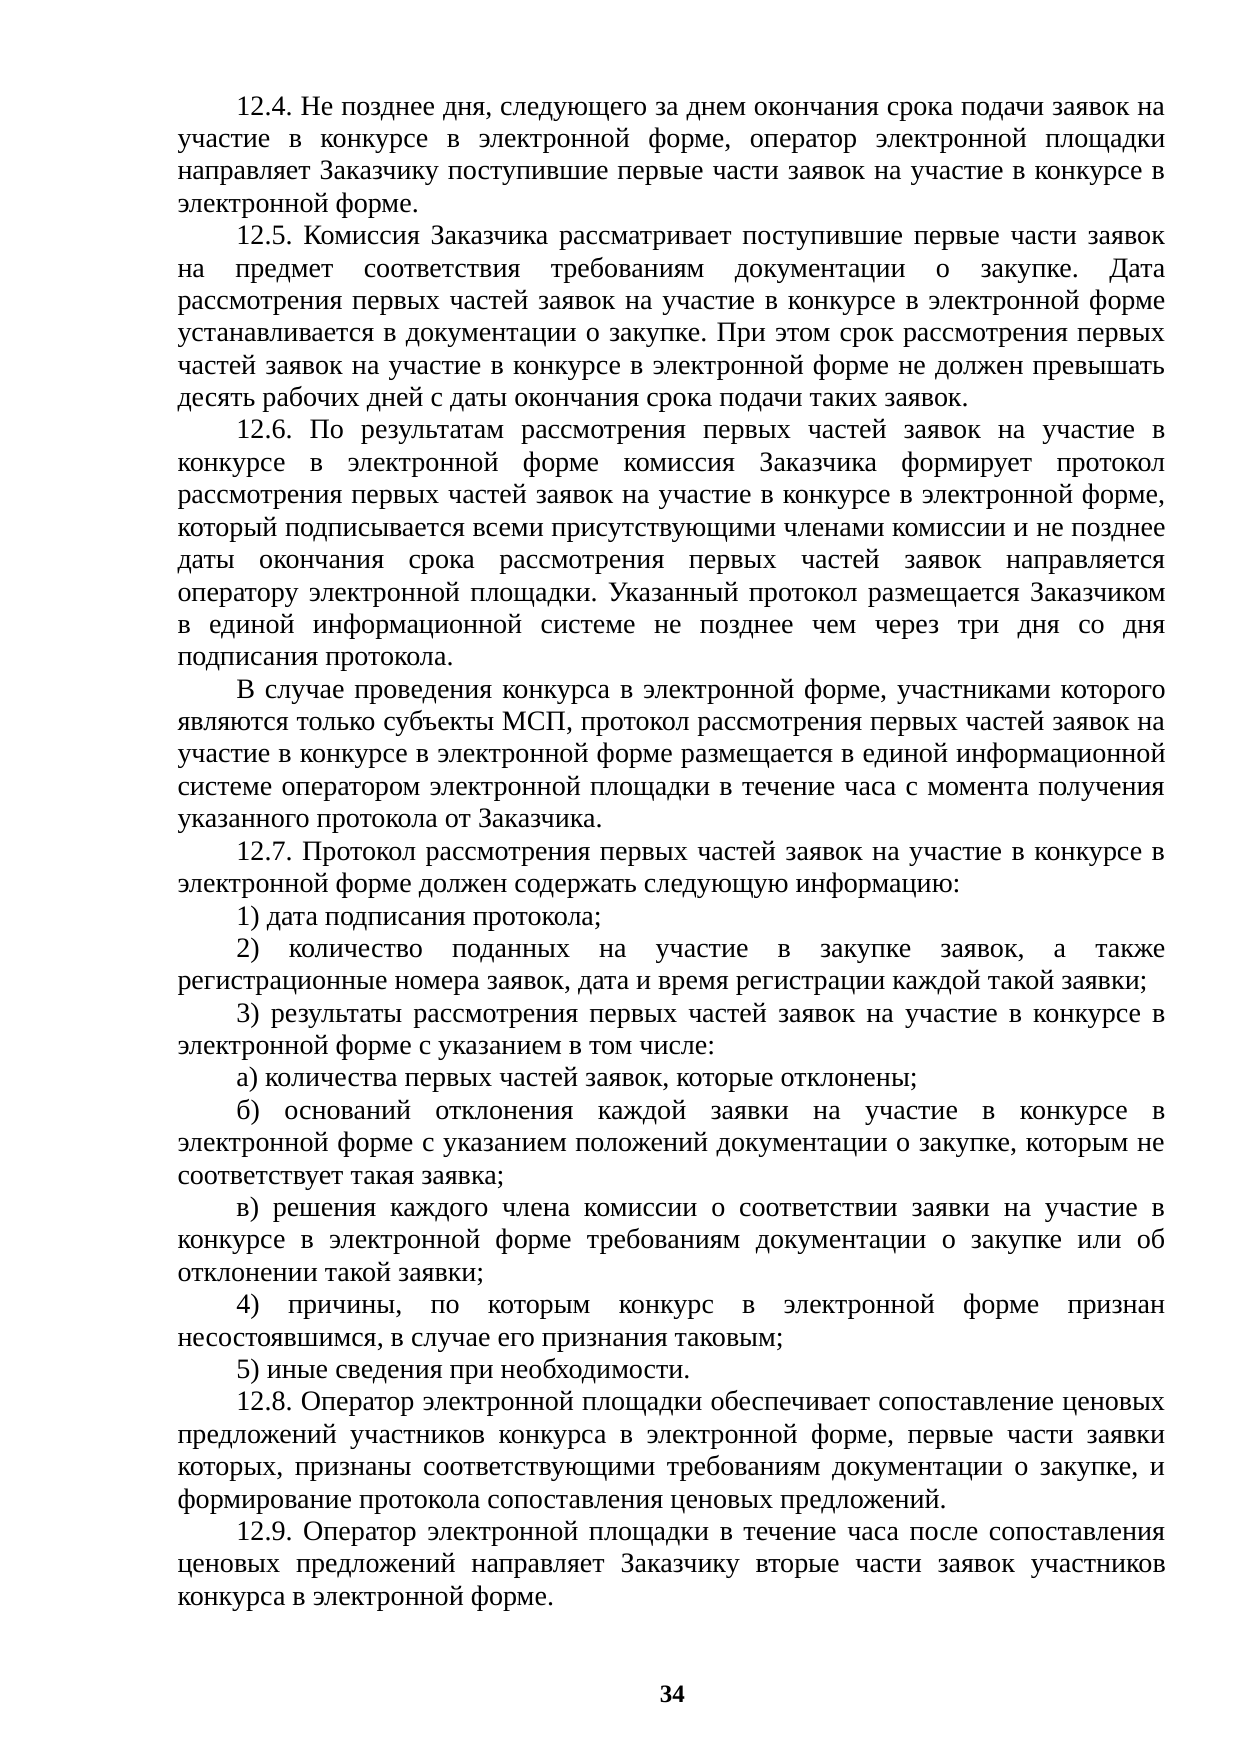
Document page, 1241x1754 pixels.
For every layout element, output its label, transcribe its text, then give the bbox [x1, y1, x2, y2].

text в) решения каждого члена комиссии о соответствии заявки на участие в конкурсе в электронной форме требованиям документации о закупке или об отклонении такой заявки; [177, 1190, 1167, 1287]
text 12.7. Протокол рассмотрения первых частей заявок на участие в конкурсе в электронной форме должен содержать следующую информацию: [177, 834, 1167, 898]
text 4) причины, по которым конкурс в электронной форме признан несостоявшимся, в случае его признания таковым; [177, 1287, 1167, 1352]
text 1) дата подписания протокола; [177, 898, 1167, 931]
text б) оснований отклонения каждой заявки на участие в конкурсе в электронной форме с указанием положений документации о закупке, которым не соответствует такая заявка; [177, 1093, 1167, 1190]
text В случае проведения конкурса в электронной форме, участниками которого являются только субъекты МСП, протокол рассмотрения первых частей заявок на участие в конкурсе в электронной форме размещается в единой информационной системе оператором электронной площадки в течение часа с момента получения указанного протокола от Заказчика. [177, 672, 1167, 834]
text 12.9. Оператор электронной площадки в течение часа после сопоставления ценовых предложений направляет Заказчику вторые части заявок участников конкурса в электронной форме. [177, 1514, 1167, 1611]
text а) количества первых частей заявок, которые отклонены; [177, 1061, 1167, 1093]
text 2) количество поданных на участие в закупке заявок, а также регистрационные номера заявок, дата и время регистрации каждой такой заявки; [177, 931, 1167, 996]
text 12.8. Оператор электронной площадки обеспечивает сопоставление ценовых предложений участников конкурса в электронной форме, первые части заявки которых, признаны соответствующими требованиям документации о закупке, и формирование протокола сопоставления ценовых предложений. [177, 1384, 1167, 1514]
text 12.5. Комиссия Заказчика рассматривает поступившие первые части заявок на предмет соответствия требованиям документации о закупке. Дата рассмотрения первых частей заявок на участие в конкурсе в электронной форме устанавливается в документации о закупке. При этом срок рассмотрения первых частей заявок на участие в конкурсе в электронной форме не должен превышать десять рабочих дней с даты окончания срока подачи таких заявок. [177, 218, 1167, 413]
text 5) иные сведения при необходимости. [177, 1352, 1167, 1384]
text 12.6. По результатам рассмотрения первых частей заявок на участие в конкурсе в электронной форме комиссия Заказчика формирует протокол рассмотрения первых частей заявок на участие в конкурсе в электронной форме, который подписывается всеми присутствующими членами комиссии и не позднее даты окончания срока рассмотрения первых частей заявок направляется оператору электронной площадки. Указанный протокол размещается Заказчиком в единой информационной системе не позднее чем через три дня со дня подписания протокола. [177, 413, 1167, 672]
text 12.4. Не позднее дня, следующего за днем окончания срока подачи заявок на участие в конкурсе в электронной форме, оператор электронной площадки направляет Заказчику поступившие первые части заявок на участие в конкурсе в электронной форме. [177, 89, 1167, 218]
text 3) результаты рассмотрения первых частей заявок на участие в конкурсе в электронной форме с указанием в том числе: [177, 996, 1167, 1061]
